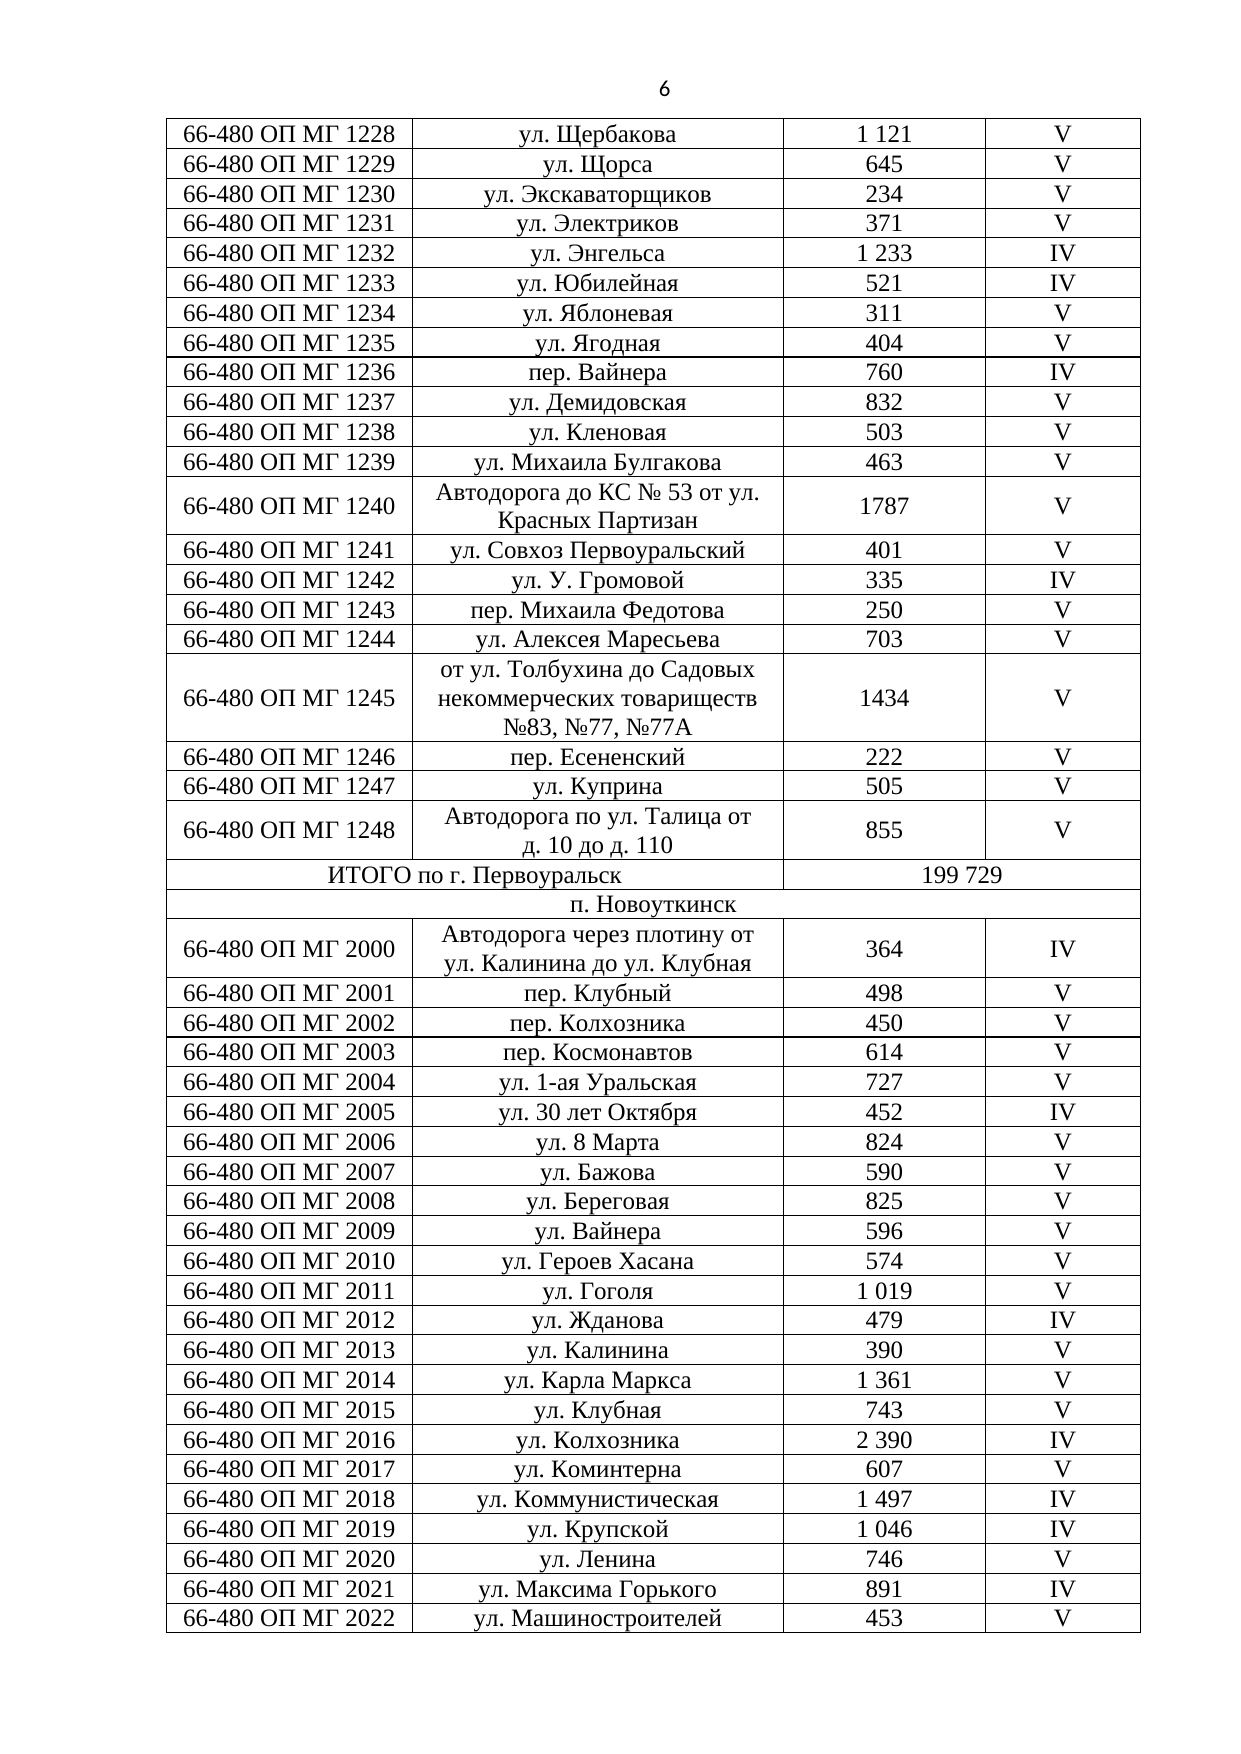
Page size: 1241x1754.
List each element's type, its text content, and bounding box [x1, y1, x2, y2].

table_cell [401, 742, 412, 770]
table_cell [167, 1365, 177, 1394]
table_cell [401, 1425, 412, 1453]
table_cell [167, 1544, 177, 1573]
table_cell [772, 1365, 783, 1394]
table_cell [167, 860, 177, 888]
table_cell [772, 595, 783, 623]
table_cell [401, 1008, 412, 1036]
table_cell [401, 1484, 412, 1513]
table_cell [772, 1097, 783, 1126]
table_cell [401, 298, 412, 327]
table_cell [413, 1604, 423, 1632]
table_cell 66-480 ОП МГ 1248 [167, 801, 412, 859]
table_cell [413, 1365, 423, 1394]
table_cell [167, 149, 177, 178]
table_cell IV [986, 919, 1140, 977]
table_cell V [986, 477, 1140, 534]
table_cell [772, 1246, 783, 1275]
table_cell 855 [784, 801, 985, 859]
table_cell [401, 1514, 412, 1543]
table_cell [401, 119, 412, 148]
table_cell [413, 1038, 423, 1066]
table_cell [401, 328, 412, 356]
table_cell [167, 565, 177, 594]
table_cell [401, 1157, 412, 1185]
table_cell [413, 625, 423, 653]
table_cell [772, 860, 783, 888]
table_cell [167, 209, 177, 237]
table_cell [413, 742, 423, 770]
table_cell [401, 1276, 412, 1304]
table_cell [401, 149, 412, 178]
table_cell 66-480 ОП МГ 2000 [167, 919, 412, 977]
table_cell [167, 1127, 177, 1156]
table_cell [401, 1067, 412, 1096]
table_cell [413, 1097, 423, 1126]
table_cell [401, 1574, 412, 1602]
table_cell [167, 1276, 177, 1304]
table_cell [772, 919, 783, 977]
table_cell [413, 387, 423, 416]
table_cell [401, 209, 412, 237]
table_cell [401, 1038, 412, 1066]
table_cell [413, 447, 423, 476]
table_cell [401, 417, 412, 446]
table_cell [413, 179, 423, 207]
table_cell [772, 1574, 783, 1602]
table_cell 1434 [784, 654, 985, 741]
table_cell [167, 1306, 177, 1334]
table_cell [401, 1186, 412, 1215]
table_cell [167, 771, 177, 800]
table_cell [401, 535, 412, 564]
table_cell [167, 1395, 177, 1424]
table_cell 66-480 ОП МГ 1240 [167, 477, 412, 534]
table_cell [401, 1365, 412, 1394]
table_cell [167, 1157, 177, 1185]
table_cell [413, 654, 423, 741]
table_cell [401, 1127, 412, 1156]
table_cell 1787 [784, 477, 985, 534]
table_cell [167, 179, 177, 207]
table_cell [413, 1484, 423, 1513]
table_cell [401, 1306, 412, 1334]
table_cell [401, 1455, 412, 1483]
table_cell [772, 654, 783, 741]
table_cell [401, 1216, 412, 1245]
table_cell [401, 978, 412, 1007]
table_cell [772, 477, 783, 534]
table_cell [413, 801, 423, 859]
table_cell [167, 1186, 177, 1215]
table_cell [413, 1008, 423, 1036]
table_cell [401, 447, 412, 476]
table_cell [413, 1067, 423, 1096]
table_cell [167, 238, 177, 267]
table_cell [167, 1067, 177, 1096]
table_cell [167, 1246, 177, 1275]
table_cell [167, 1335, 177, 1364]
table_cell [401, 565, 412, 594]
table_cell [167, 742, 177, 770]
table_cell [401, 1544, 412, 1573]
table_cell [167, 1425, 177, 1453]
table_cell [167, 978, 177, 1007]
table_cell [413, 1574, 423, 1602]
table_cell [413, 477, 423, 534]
table_cell V [986, 654, 1140, 741]
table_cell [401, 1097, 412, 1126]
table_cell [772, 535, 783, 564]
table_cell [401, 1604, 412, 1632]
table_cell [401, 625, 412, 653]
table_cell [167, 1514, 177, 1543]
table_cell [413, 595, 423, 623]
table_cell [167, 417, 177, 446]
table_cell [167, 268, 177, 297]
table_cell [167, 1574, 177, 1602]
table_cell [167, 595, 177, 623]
table_cell 364 [784, 919, 985, 977]
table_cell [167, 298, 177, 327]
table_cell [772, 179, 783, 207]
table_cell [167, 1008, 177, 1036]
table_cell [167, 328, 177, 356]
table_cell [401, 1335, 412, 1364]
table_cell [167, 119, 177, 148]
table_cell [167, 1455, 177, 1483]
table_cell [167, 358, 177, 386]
table_cell V [986, 801, 1140, 859]
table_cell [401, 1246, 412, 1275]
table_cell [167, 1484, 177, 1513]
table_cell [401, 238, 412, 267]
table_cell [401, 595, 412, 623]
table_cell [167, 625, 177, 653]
table_cell 66-480 ОП МГ 1245 [167, 654, 412, 741]
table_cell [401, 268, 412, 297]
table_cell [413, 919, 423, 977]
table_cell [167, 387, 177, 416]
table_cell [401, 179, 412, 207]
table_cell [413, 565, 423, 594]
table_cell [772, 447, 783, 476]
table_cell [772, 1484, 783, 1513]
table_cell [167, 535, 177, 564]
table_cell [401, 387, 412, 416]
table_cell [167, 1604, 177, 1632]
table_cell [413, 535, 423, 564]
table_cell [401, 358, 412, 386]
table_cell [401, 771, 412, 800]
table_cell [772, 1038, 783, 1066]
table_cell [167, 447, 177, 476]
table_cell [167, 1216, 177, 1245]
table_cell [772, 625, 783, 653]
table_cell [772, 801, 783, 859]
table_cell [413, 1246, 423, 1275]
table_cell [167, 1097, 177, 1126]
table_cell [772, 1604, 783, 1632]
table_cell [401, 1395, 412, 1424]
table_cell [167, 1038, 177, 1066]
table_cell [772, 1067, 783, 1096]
